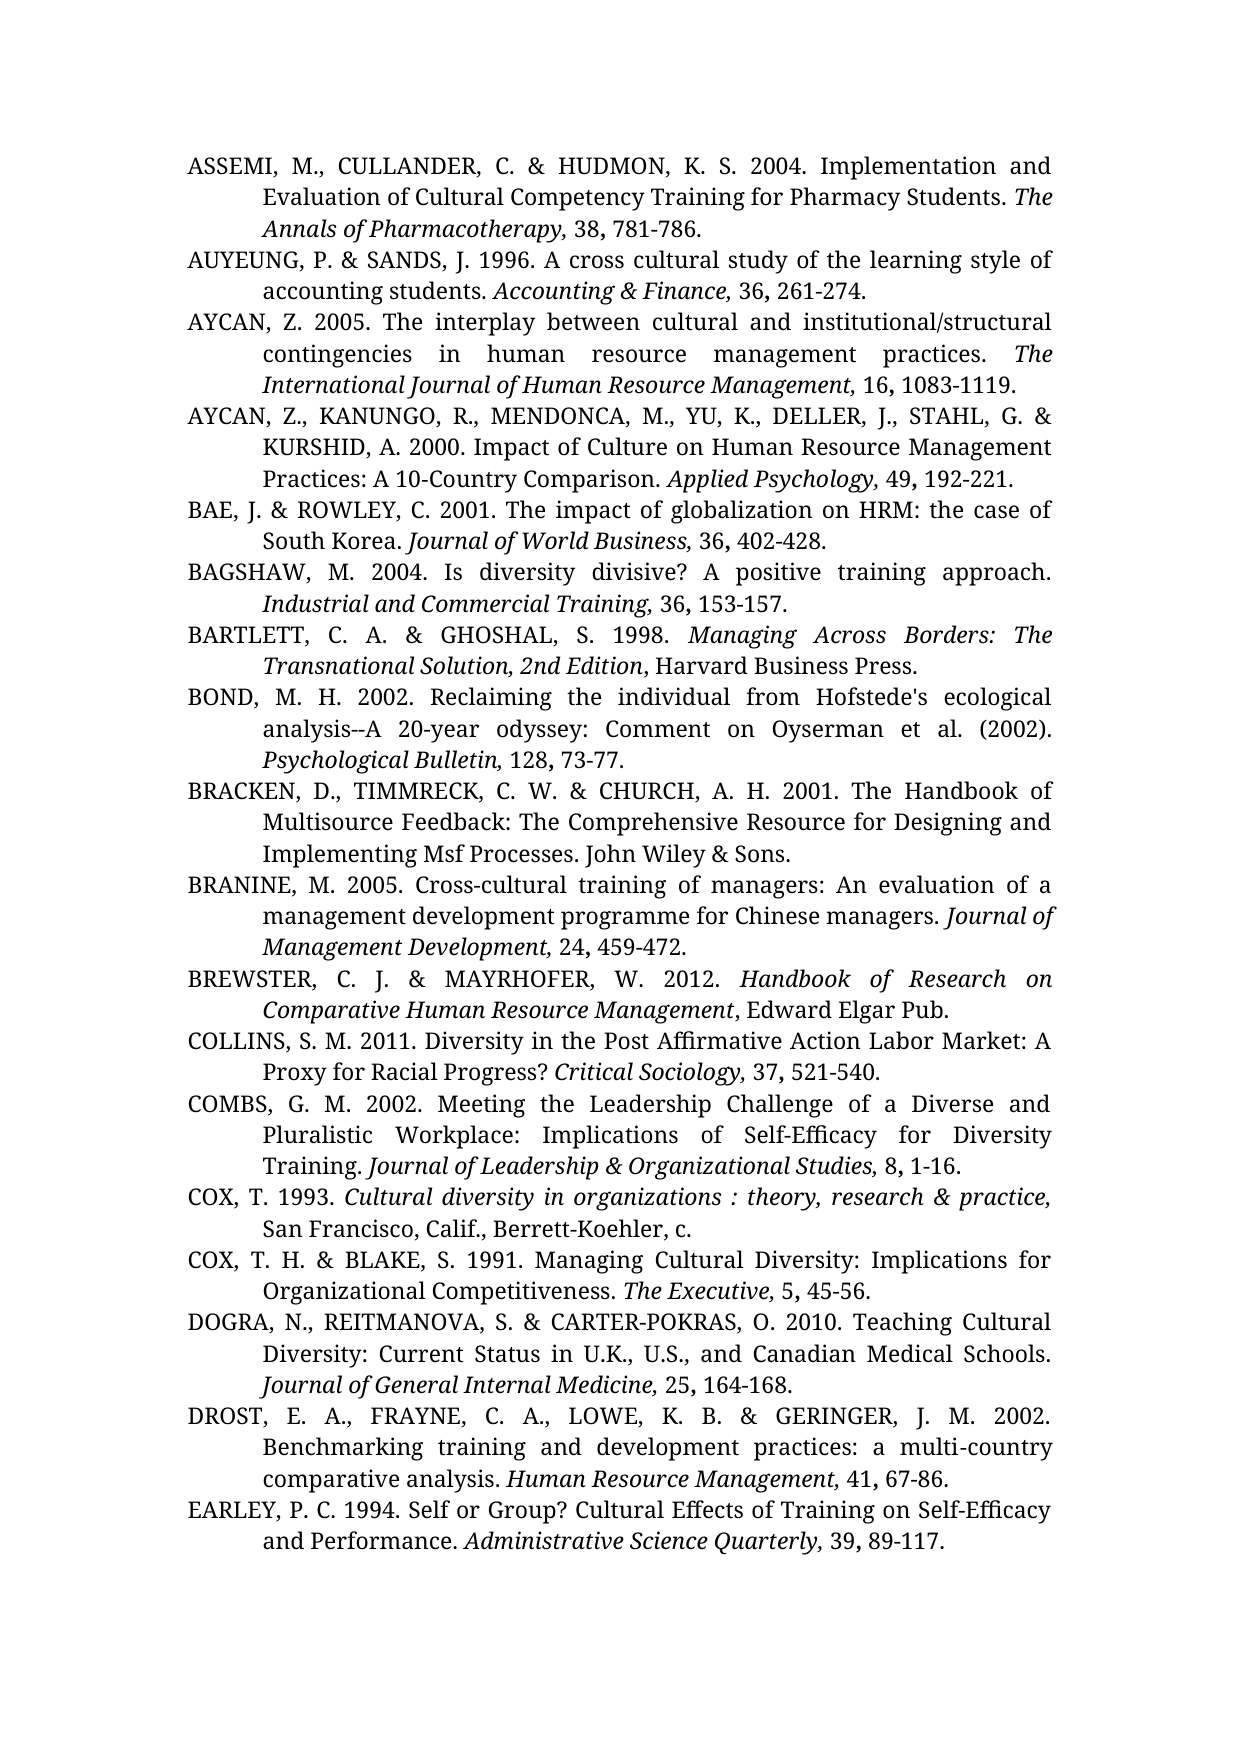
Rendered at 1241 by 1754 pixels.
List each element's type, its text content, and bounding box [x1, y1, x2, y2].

text BRACKEN, D., TIMMRECK, C. W. & CHURCH, A. H. 2001. The Handbook of Multisource Feedback: The Comprehensive Resource for Designing and Implementing Msf Processes. John Wiley & Sons. [187, 775, 1053, 869]
text BARTLETT, C. A. & GHOSHAL, S. 1998. Managing Across Borders: The Transnational Solution, 2nd Edition, Harvard Business Press. [187, 619, 1053, 681]
text COLLINS, S. M. 2011. Diversity in the Post Affirmative Action Labor Market: A Proxy for Racial Progress? Critical Sociology, 37, 521-540. [187, 1025, 1053, 1087]
text DROST, E. A., FRAYNE, C. A., LOWE, K. B. & GERINGER, J. M. 2002. Benchmarking training and development practices: a multi‐country comparative analysis. Human Resource Management, 41, 67-86. [187, 1400, 1053, 1494]
text BRANINE, M. 2005. Cross-cultural training of managers: An evaluation of a management development programme for Chinese managers. Journal of Management Development, 24, 459-472. [187, 869, 1053, 962]
text EARLEY, P. C. 1994. Self or Group? Cultural Effects of Training on Self-Efficacy and Performance. Administrative Science Quarterly, 39, 89-117. [187, 1494, 1053, 1556]
text BAE, J. & ROWLEY, C. 2001. The impact of globalization on HRM: the case of South Korea. Journal of World Business, 36, 402-428. [187, 494, 1053, 556]
text DOGRA, N., REITMANOVA, S. & CARTER-POKRAS, O. 2010. Teaching Cultural Diversity: Current Status in U.K., U.S., and Canadian Medical Schools. Journal of General Internal Medicine, 25, 164-168. [187, 1306, 1053, 1400]
text BOND, M. H. 2002. Reclaiming the individual from Hofstede's ecological analysis--A 20-year odyssey: Comment on Oyserman et al. (2002). Psychological Bulletin, 128, 73-77. [187, 681, 1053, 775]
text BAGSHAW, M. 2004. Is diversity divisive? A positive training approach. Industrial and Commercial Training, 36, 153-157. [187, 556, 1053, 619]
text ASSEMI, M., CULLANDER, C. & HUDMON, K. S. 2004. Implementation and Evaluation of Cultural Competency Training for Pharmacy Students. The Annals of Pharmacotherapy, 38, 781-786. [187, 150, 1053, 244]
text COMBS, G. M. 2002. Meeting the Leadership Challenge of a Diverse and Pluralistic Workplace: Implications of Self-Efficacy for Diversity Training. Journal of Leadership & Organizational Studies, 8, 1-16. [187, 1087, 1053, 1181]
text BREWSTER, C. J. & MAYRHOFER, W. 2012. Handbook of Research on Comparative Human Resource Management, Edward Elgar Pub. [187, 962, 1053, 1025]
text COX, T. 1993. Cultural diversity in organizations : theory, research & practice, San Francisco, Calif., Berrett-Koehler, c. [187, 1181, 1053, 1244]
text AUYEUNG, P. & SANDS, J. 1996. A cross cultural study of the learning style of accounting students. Accounting & Finance, 36, 261-274. [187, 244, 1053, 306]
text COX, T. H. & BLAKE, S. 1991. Managing Cultural Diversity: Implications for Organizational Competitiveness. The Executive, 5, 45-56. [187, 1244, 1053, 1306]
text AYCAN, Z. 2005. The interplay between cultural and institutional/structural contingencies in human resource management practices. The International Journal of Human Resource Management, 16, 1083-1119. [187, 306, 1053, 400]
text AYCAN, Z., KANUNGO, R., MENDONCA, M., YU, K., DELLER, J., STAHL, G. & KURSHID, A. 2000. Impact of Culture on Human Resource Management Practices: A 10‐Country Comparison. Applied Psychology, 49, 192-221. [187, 400, 1053, 494]
